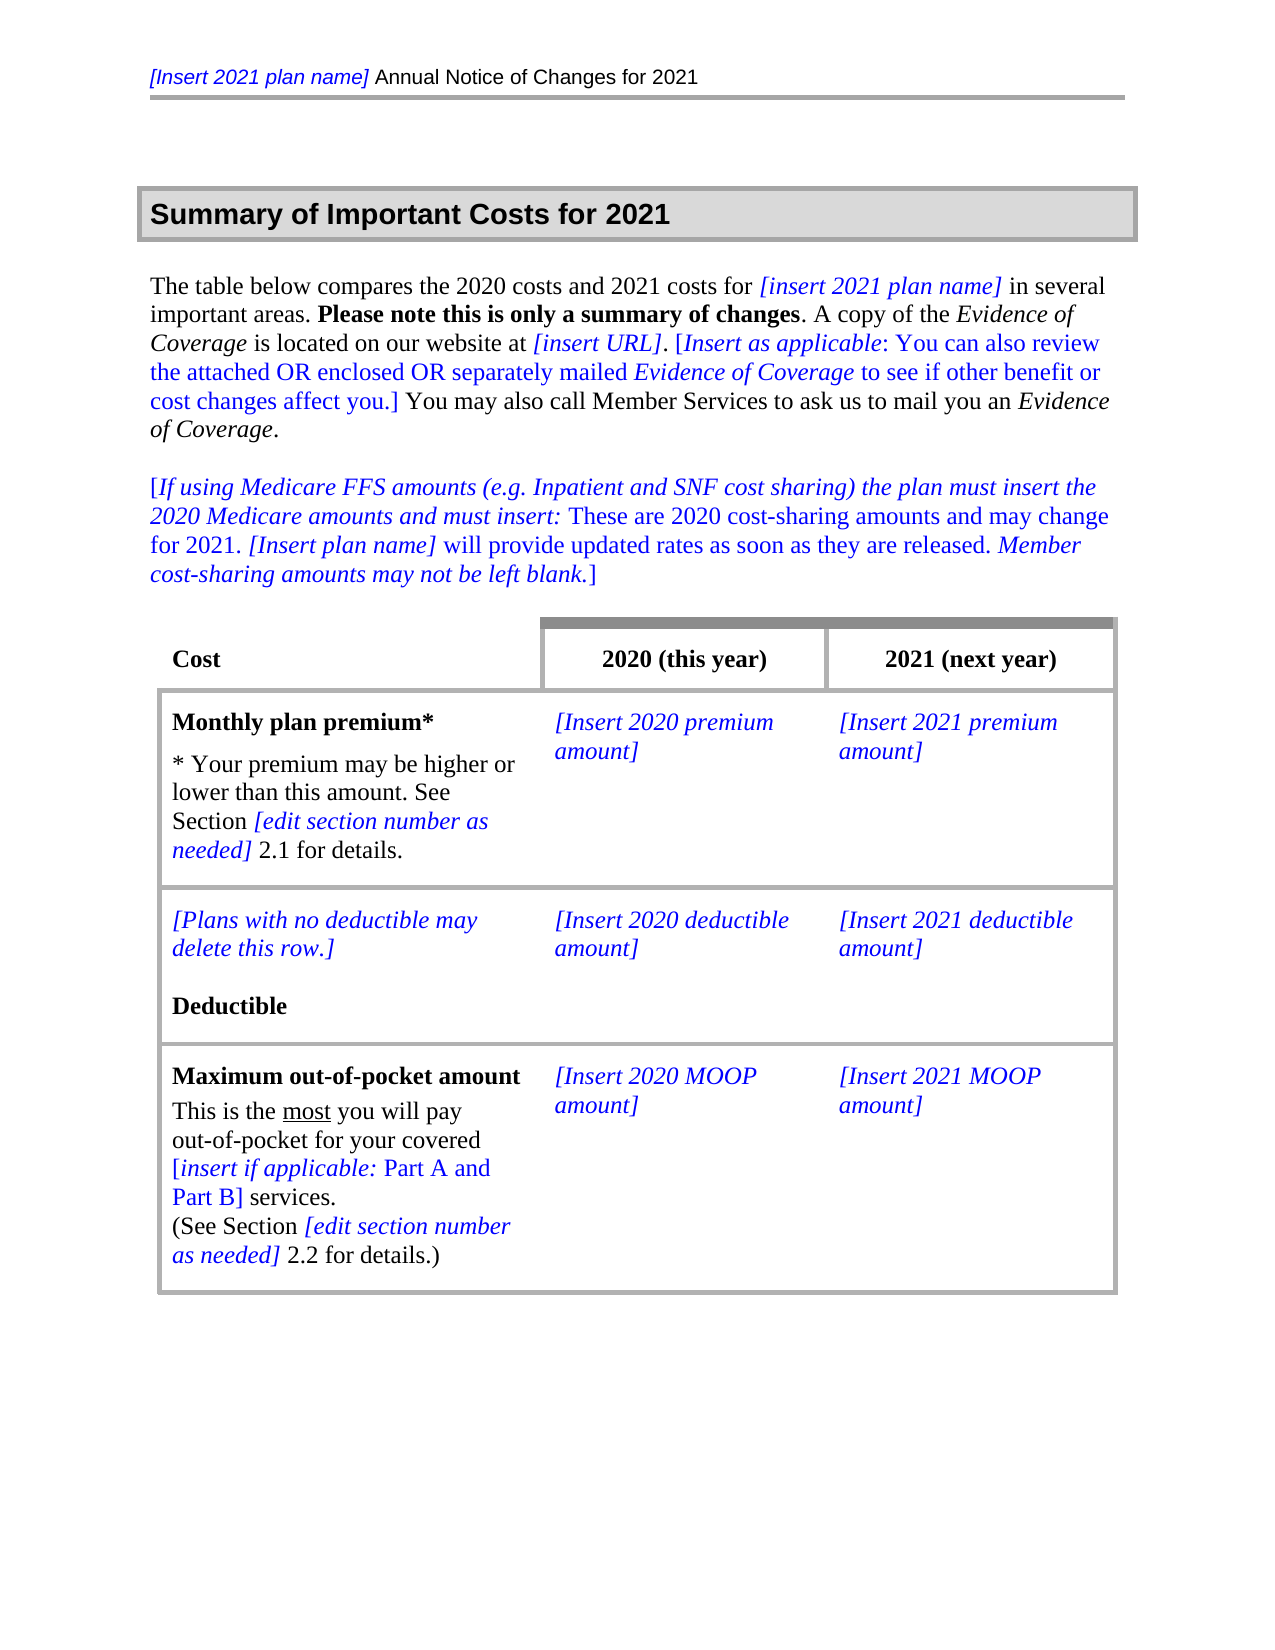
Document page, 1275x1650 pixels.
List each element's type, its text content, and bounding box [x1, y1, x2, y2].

table_header 2021 (next year) [829, 629, 1113, 688]
table_cell [Insert 2020 premium amount] [543, 693, 827, 885]
subtitle Summary of Important Costs for 2021 [142, 191, 1133, 237]
table_header Cost [160, 617, 540, 688]
table_cell [Insert 2020 MOOP amount] [543, 1046, 827, 1290]
table_cell [Insert 2021 deductible amount] [827, 890, 1113, 1041]
table_header 2020 (this year) [545, 629, 824, 688]
table_cell [Insert 2020 deductible amount] [543, 890, 827, 1041]
text The table below compares the 2020 costs and 2021 costs for [insert 2021 plan name] in several important areas. Please note this is only a summary of changes. A copy of the Evidence of Coverage is located on our website at [insert URL]. [Insert as applicable: You can also review the attached OR enclosed OR separately mailed Evidence of Coverage to see if other benefit or cost changes affect you.] You may also call Member Services to ask us to mail you an Evidence of Coverage. [150, 271, 1125, 443]
table_cell [Plans with no deductible may delete this row.] Deductible [162, 890, 542, 1041]
table_cell Maximum out-of-pocket amount This is the most you will pay out-of-pocket for your covered [insert if applicable: Part A and Part B] services. (See Section [edit section number as needed] 2.2 for details.) [162, 1046, 542, 1290]
table_cell [Insert 2021 premium amount] [827, 693, 1113, 885]
table_cell [Insert 2021 MOOP amount] [827, 1046, 1113, 1290]
table_cell Monthly plan premium* * Your premium may be higher or lower than this amount. See Section [edit section number as needed] 2.1 for details. [162, 693, 542, 885]
text [If using Medicare FFS amounts (e.g. Inpatient and SNF cost sharing) the plan must insert the 2020 Medicare amounts and must insert: These are 2020 cost-sharing amounts and may change for 2021. [Insert plan name] will provide updated rates as soon as they are released. Member cost-sharing amounts may not be left blank.] [150, 472, 1125, 587]
